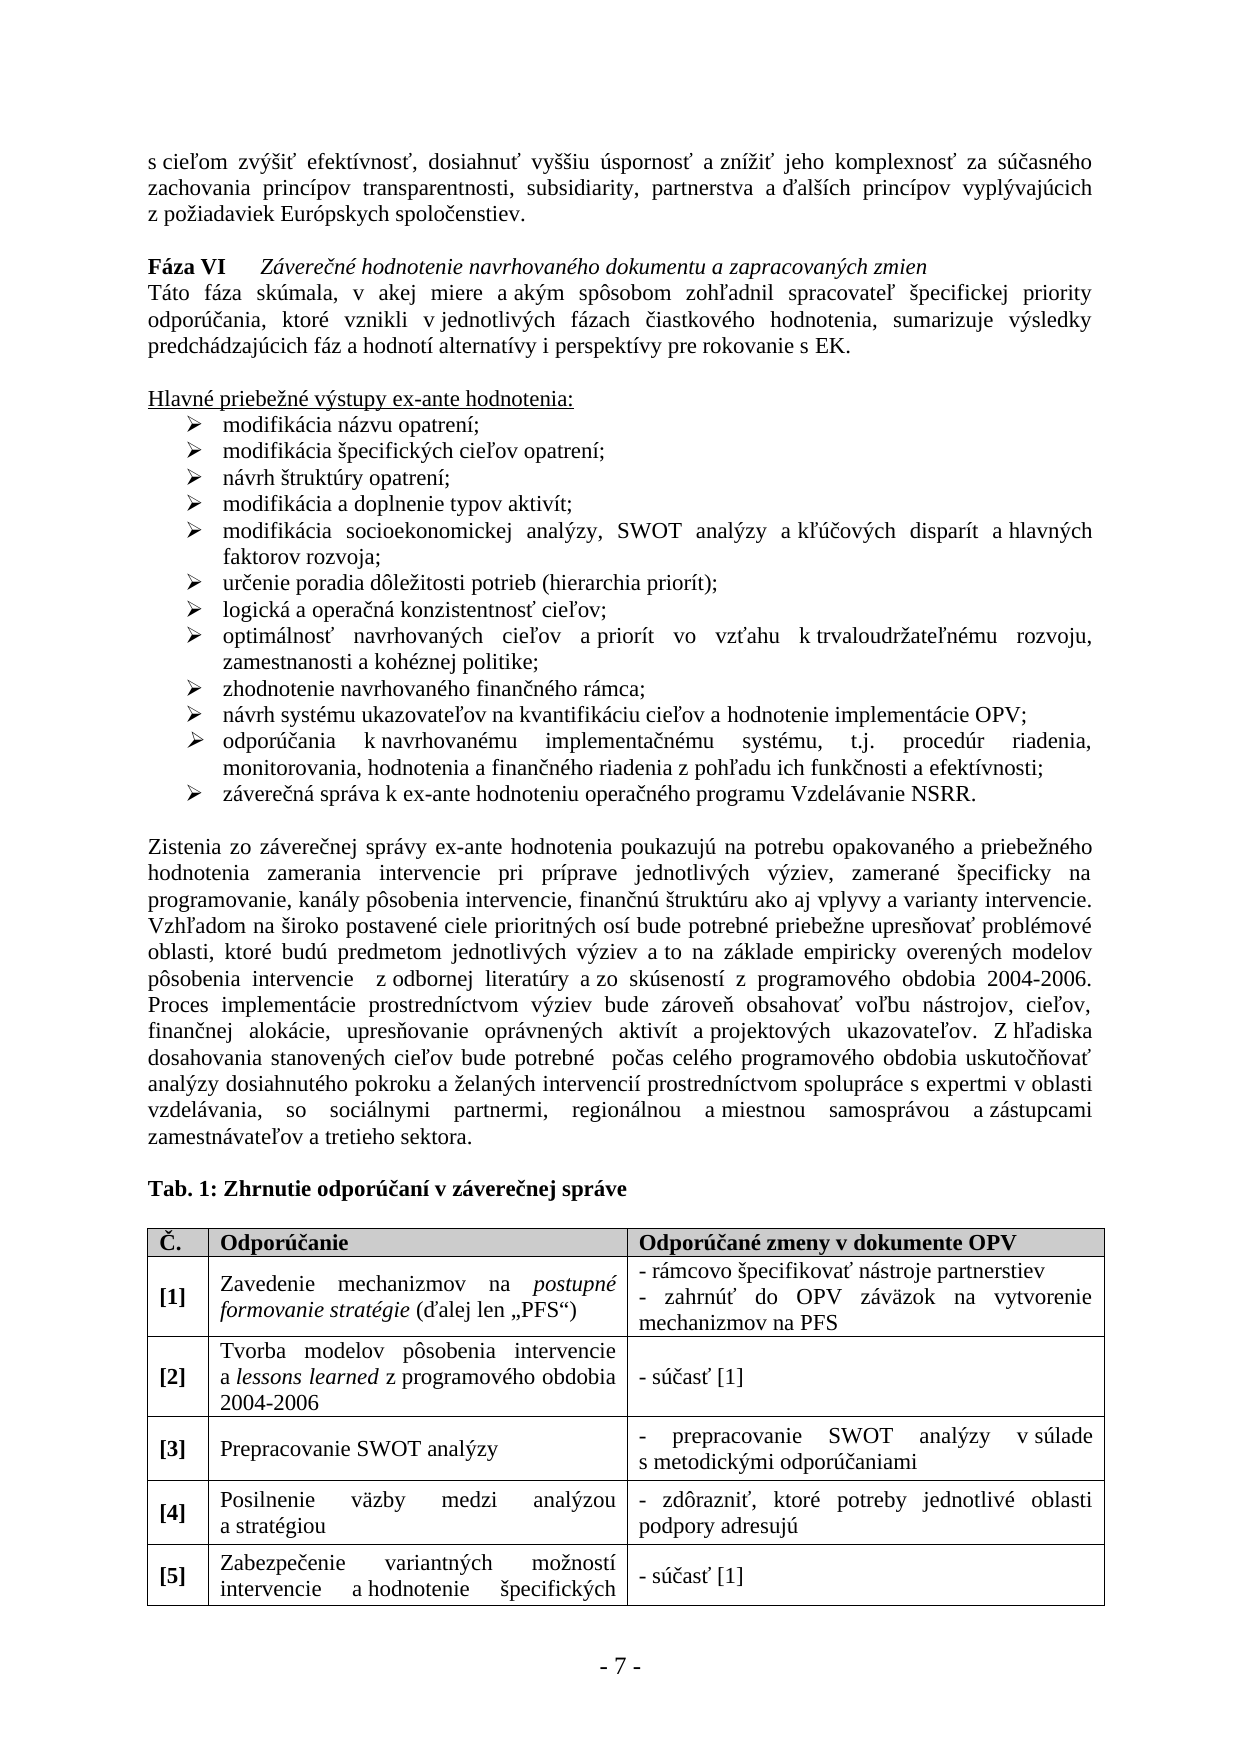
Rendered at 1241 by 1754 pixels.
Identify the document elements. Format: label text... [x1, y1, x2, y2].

table_cell - prepracovanie SWOT analýzy v súlade s metodickými odporúčaniami [628, 1417, 1104, 1480]
table_header Odporúčané zmeny v dokumente OPV [628, 1229, 1104, 1256]
text Zistenia zo záverečnej správy ex-ante hodnotenia poukazujú na potrebu opakovaného a priebežného hodnotenia zamerania intervencie pri príprave jednotlivých výziev, zamerané špecificky na programovanie, kanály pôsobenia intervencie, finančnú štruktúru ako aj vplyvy a varianty intervencie. Vzhľadom na široko postavené ciele prioritných osí bude potrebné priebežne upresňovať problémové oblasti, ktoré budú predmetom jednotlivých výziev a to na základe empiricky overených modelov pôsobenia intervencie z odbornej literatúry a zo skúseností z programového obdobia 2004-2006. Proces implementácie prostredníctvom výziev bude zároveň obsahovať voľbu nástrojov, cieľov, finančnej alokácie, upresňovanie oprávnených aktivít a projektových ukazovateľov. Z hľadiska dosahovania stanovených cieľov bude potrebné počas celého programového obdobia uskutočňovať analýzy dosiahnutého pokroku a želaných intervencií prostredníctvom spolupráce s expertmi v oblasti vzdelávania, so sociálnymi partnermi, regionálnou a miestnou samosprávou a zástupcami zamestnávateľov a tretieho sektora. [148, 833, 1092, 1149]
text Hlavné priebežné výstupy ex-ante hodnotenia: [148, 385, 1092, 411]
table_cell - súčasť [1] [628, 1545, 1104, 1605]
table_cell Posilnenie väzby medzi analýzou a stratégiou [209, 1481, 627, 1544]
table_cell - súčasť [1] [628, 1337, 1104, 1416]
list záverečná správa k ex-ante hodnoteniu operačného programu Vzdelávanie NSRR. [185, 780, 1092, 807]
list určenie poradia dôležitosti potrieb (hierarchia priorít); [185, 569, 1092, 596]
list modifikácia špecifických cieľov opatrení; [185, 438, 1092, 464]
text Táto fáza skúmala, v akej miere a akým spôsobom zohľadnil spracovateľ špecifickej priority odporúčania, ktoré vznikli v jednotlivých fázach čiastkového hodnotenia, sumarizuje výsledky predchádzajúcich fáz a hodnotí alternatívy i perspektívy pre rokovanie s EK. [148, 279, 1092, 358]
table_header Odporúčanie [209, 1229, 627, 1256]
table_cell [4] [148, 1481, 208, 1544]
table_cell [1] [148, 1257, 208, 1336]
table_cell [5] [148, 1545, 208, 1605]
list návrh štruktúry opatrení; [185, 464, 1092, 490]
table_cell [209, 1545, 627, 1605]
list modifikácia a doplnenie typov aktivít; [185, 490, 1092, 517]
table_cell Tvorba modelov pôsobenia intervencie a lessons learned z programového obdobia 2004-2006 [209, 1337, 627, 1416]
table_cell [2] [148, 1337, 208, 1416]
list zhodnotenie navrhovaného finančného rámca; [185, 675, 1092, 701]
text Tab. 1: Zhrnutie odporúčaní v záverečnej správe [148, 1176, 1092, 1202]
table_cell - rámcovo špecifikovať nástroje partnerstiev - zahrnúť do OPV záväzok na vytvorenie mechanizmov na PFS [628, 1257, 1104, 1336]
list odporúčania k navrhovanému implementačnému systému, t.j. procedúr riadenia, monitorovania, hodnotenia a finančného riadenia z pohľadu ich funkčnosti a efektívnosti; [185, 727, 1092, 780]
list optimálnosť navrhovaných cieľov a priorít vo vzťahu k trvaloudržateľnému rozvoju, zamestnanosti a kohéznej politike; [185, 622, 1092, 675]
table_cell - zdôrazniť, ktoré potreby jednotlivé oblasti podpory adresujú [628, 1481, 1104, 1544]
table_cell Prepracovanie SWOT analýzy [209, 1417, 627, 1480]
list modifikácia socioekonomickej analýzy, SWOT analýzy a kľúčových disparít a hlavných faktorov rozvoja; [185, 517, 1092, 569]
list logická a operačná konzistentnosť cieľov; [185, 596, 1092, 622]
text Fáza VI Záverečné hodnotenie navrhovaného dokumentu a zapracovaných zmien [148, 253, 1092, 279]
list návrh systému ukazovateľov na kvantifikáciu cieľov a hodnotenie implementácie OPV; [185, 701, 1092, 727]
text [148, 148, 1092, 227]
list modifikácia názvu opatrení; [185, 411, 1092, 438]
table_cell Zavedenie mechanizmov na postupné formovanie stratégie (ďalej len „PFS“) [209, 1257, 627, 1336]
table_header Č. [148, 1229, 208, 1256]
table_cell [3] [148, 1417, 208, 1480]
